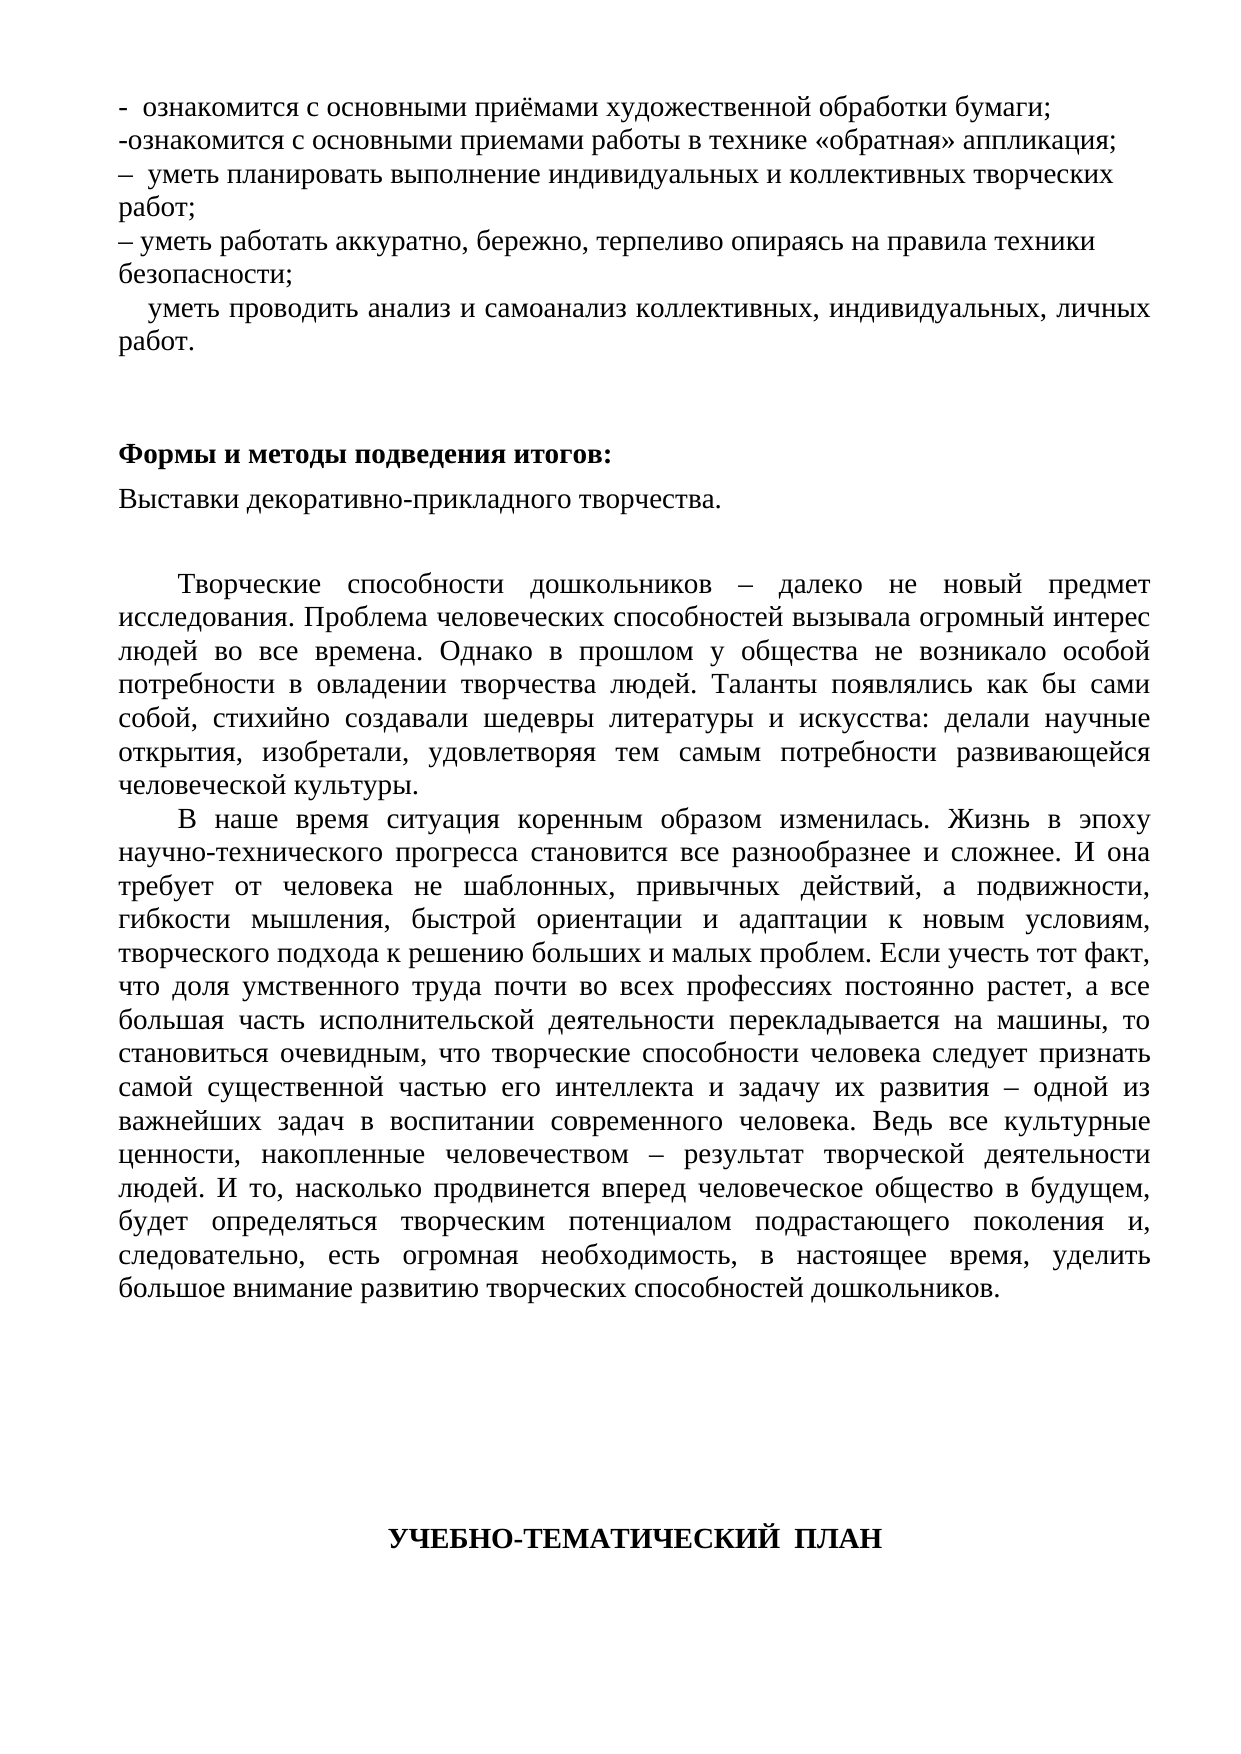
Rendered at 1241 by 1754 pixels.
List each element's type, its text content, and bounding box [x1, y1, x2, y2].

text УЧЕБНО-ТЕМАТИЧЕСКИЙ ПЛАН [118, 1521, 1152, 1555]
text Формы и методы подведения итогов: [118, 436, 1152, 469]
text В наше время ситуация коренным образом изменилась. Жизнь в эпоху научно-технического прогресса становится все разнообразнее и сложнее. И она требует от человека не шаблонных, привычных действий, а подвижности, гибкости мышления, быстрой ориентации и адаптации к новым условиям, творческого подхода к решению больших и малых проблем. Если учесть тот факт, что доля умственного труда почти во всех профессиях постоянно растет, а все большая часть исполнительской деятельности перекладывается на машины, то становиться очевидным, что творческие способности человека следует признать самой существенной частью его интеллекта и задачу их развития – одной из важнейших задач в воспитании современного человека. Ведь все культурные ценности, накопленные человечеством – результат творческой деятельности людей. И то, насколько продвинется вперед человеческое общество в будущем, будет определяться творческим потенциалом подрастающего поколения и, следовательно, есть огромная необходимость, в настоящее время, уделить большое внимание развитию творческих способностей дошкольников. [118, 801, 1152, 1304]
text Выставки декоративно-прикладного творчества. [118, 481, 1152, 515]
text Творческие способности дошкольников – далеко не новый предмет исследования. Проблема человеческих способностей вызывала огромный интерес людей во все времена. Однако в прошлом у общества не возникало особой потребности в овладении творчества людей. Таланты появлялись как бы сами собой, стихийно создавали шедевры литературы и искусства: делали научные открытия, изобретали, удовлетворяя тем самым потребности развивающейся человеческой культуры. [118, 566, 1152, 801]
text уметь проводить анализ и самоанализ коллективных, индивидуальных, личных работ. [118, 290, 1152, 357]
text – уметь работать аккуратно, бережно, терпеливо опираясь на правила техники безопасности; [118, 223, 1152, 290]
text – уметь планировать выполнение индивидуальных и коллективных творческих работ; [118, 156, 1152, 223]
text -ознакомится с основными приемами работы в технике «обратная» аппликация; [118, 122, 1152, 156]
text - ознакомится с основными приёмами художественной обработки бумаги; [118, 89, 1152, 122]
